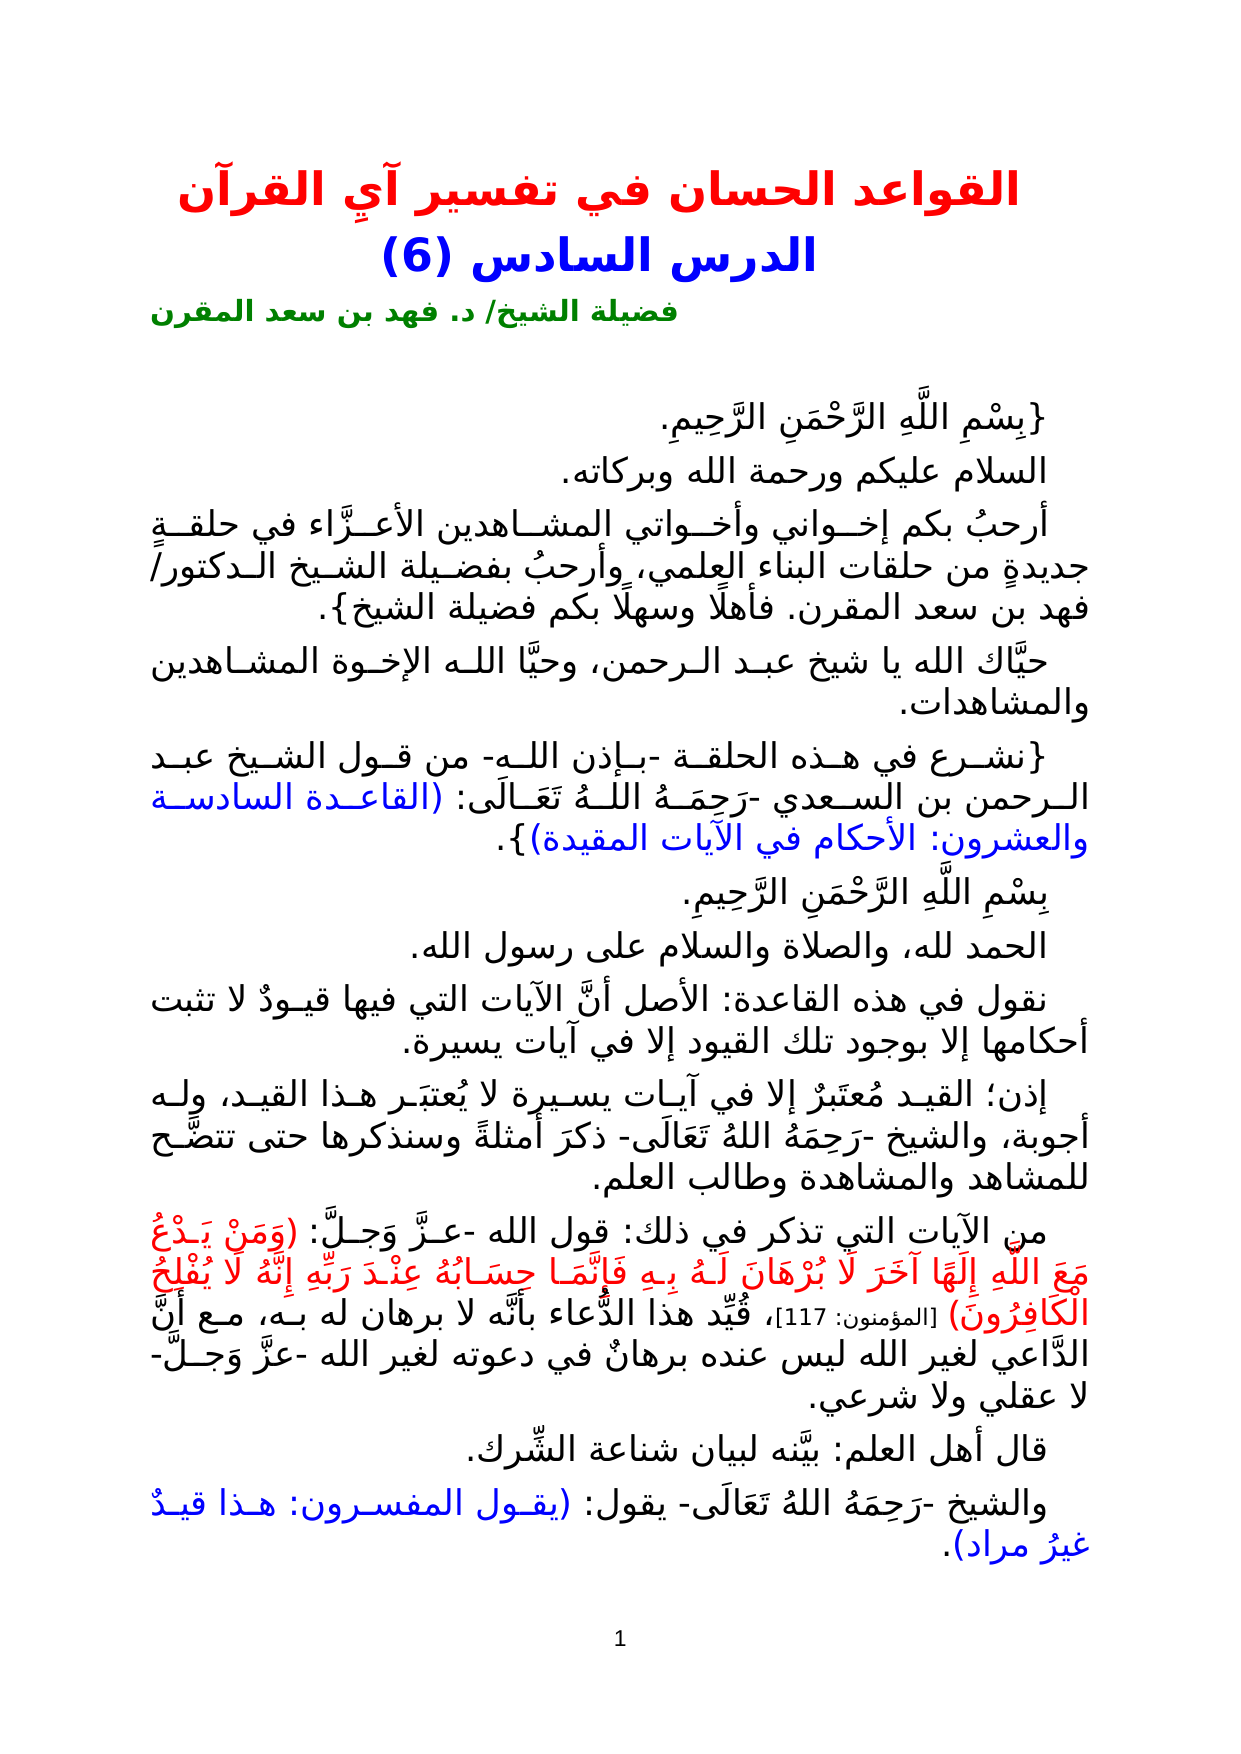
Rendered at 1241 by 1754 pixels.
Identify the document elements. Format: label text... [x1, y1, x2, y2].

text {بِسْمِ اللَّهِ الرَّحْمَنِ الرَّحِيمِ. [150, 396, 1090, 438]
text قال أهل العلم: بيَّنه لبيان شناعة الشِّرك. [150, 1429, 1090, 1470]
text والشيخ -رَحِمَهُ اللهُ تَعَالَى- يقول: (يقول المفسرون: هذا قيدٌ غيرُ مراد). [150, 1483, 1090, 1565]
text إذن؛ القيـد مُعتَبرٌ إلا في آيات يسيرة لا يُعتبَر هذا القيد، وله أجوبة، والشيخ -رَحِمَهُ اللهُ تَعَالَى- ذكرَ أمثلةً وسنذكرها حتى تتضَّح للمشاهد والمشاهدة وطالب العلم. [150, 1074, 1090, 1198]
text أرحبُ بكم إخواني وأخواتي المشاهدين الأعزَّاء في حلقةٍ جديدةٍ من حلقات البناء العلمي، وأرحبُ بفضيلة الشيخ الدكتور/ فهد بن سعد المقرن. فأهلًا وسهلًا بكم فضيلة الشيخ}. [150, 504, 1090, 628]
text {نشرع في هذه الحلقة -بإذن الله- من قول الشيخ عبد الرحمن بن السعدي -رَحِمَهُ اللهُ تَعَالَى: (القاعدة السادسة والعشرون: الأحكام في الآيات المقيدة)}. [150, 735, 1090, 859]
text الدرس السادس (6) [150, 228, 1090, 282]
text نقول في هذه القاعدة: الأصل أنَّ الآيات التي فيها قيودٌ لا تثبت أحكامها إلا بوجود تلك القيود إلا في آيات يسيرة. [150, 979, 1090, 1061]
text بِسْمِ اللَّهِ الرَّحْمَنِ الرَّحِيمِ. [150, 871, 1090, 913]
text فضيلة الشيخ/ د. فهد بن سعد المقرن [150, 294, 1090, 328]
text السلام عليكم ورحمة الله وبركاته. [150, 450, 1090, 491]
text الحمد لله، والصلاة والسلام على رسول الله. [150, 925, 1090, 966]
text من الآيات التي تذكر في ذلك: قول الله -عزَّ وَجلَّ: ﴿وَمَنْ يَدْعُ مَعَ اللَّهِ إِلَهًا آخَرَ لَا بُرْهَانَ لَهُ بِهِ فَإِنَّمَا حِسَابُهُ عِنْدَ رَبِّهِ إِنَّهُ لَا يُفْلِحُ الْكَافِرُونَ﴾ [المؤمنون: 117]، قُيِّد هذا الدُّعاء بأنَّه لا برهان له به، مع أنَّ الدَّاعي لغير الله ليس عنده برهانٌ في دعوته لغير الله -عزَّ وَجلَّ- لا عقلي ولا شرعي. [150, 1210, 1090, 1416]
text القواعد الحسان في تفسير آيِ القرآن [150, 162, 1090, 216]
text حيَّاك الله يا شيخ عبد الرحمن، وحيَّا الله الإخوة المشاهدين والمشاهدات. [150, 640, 1090, 723]
